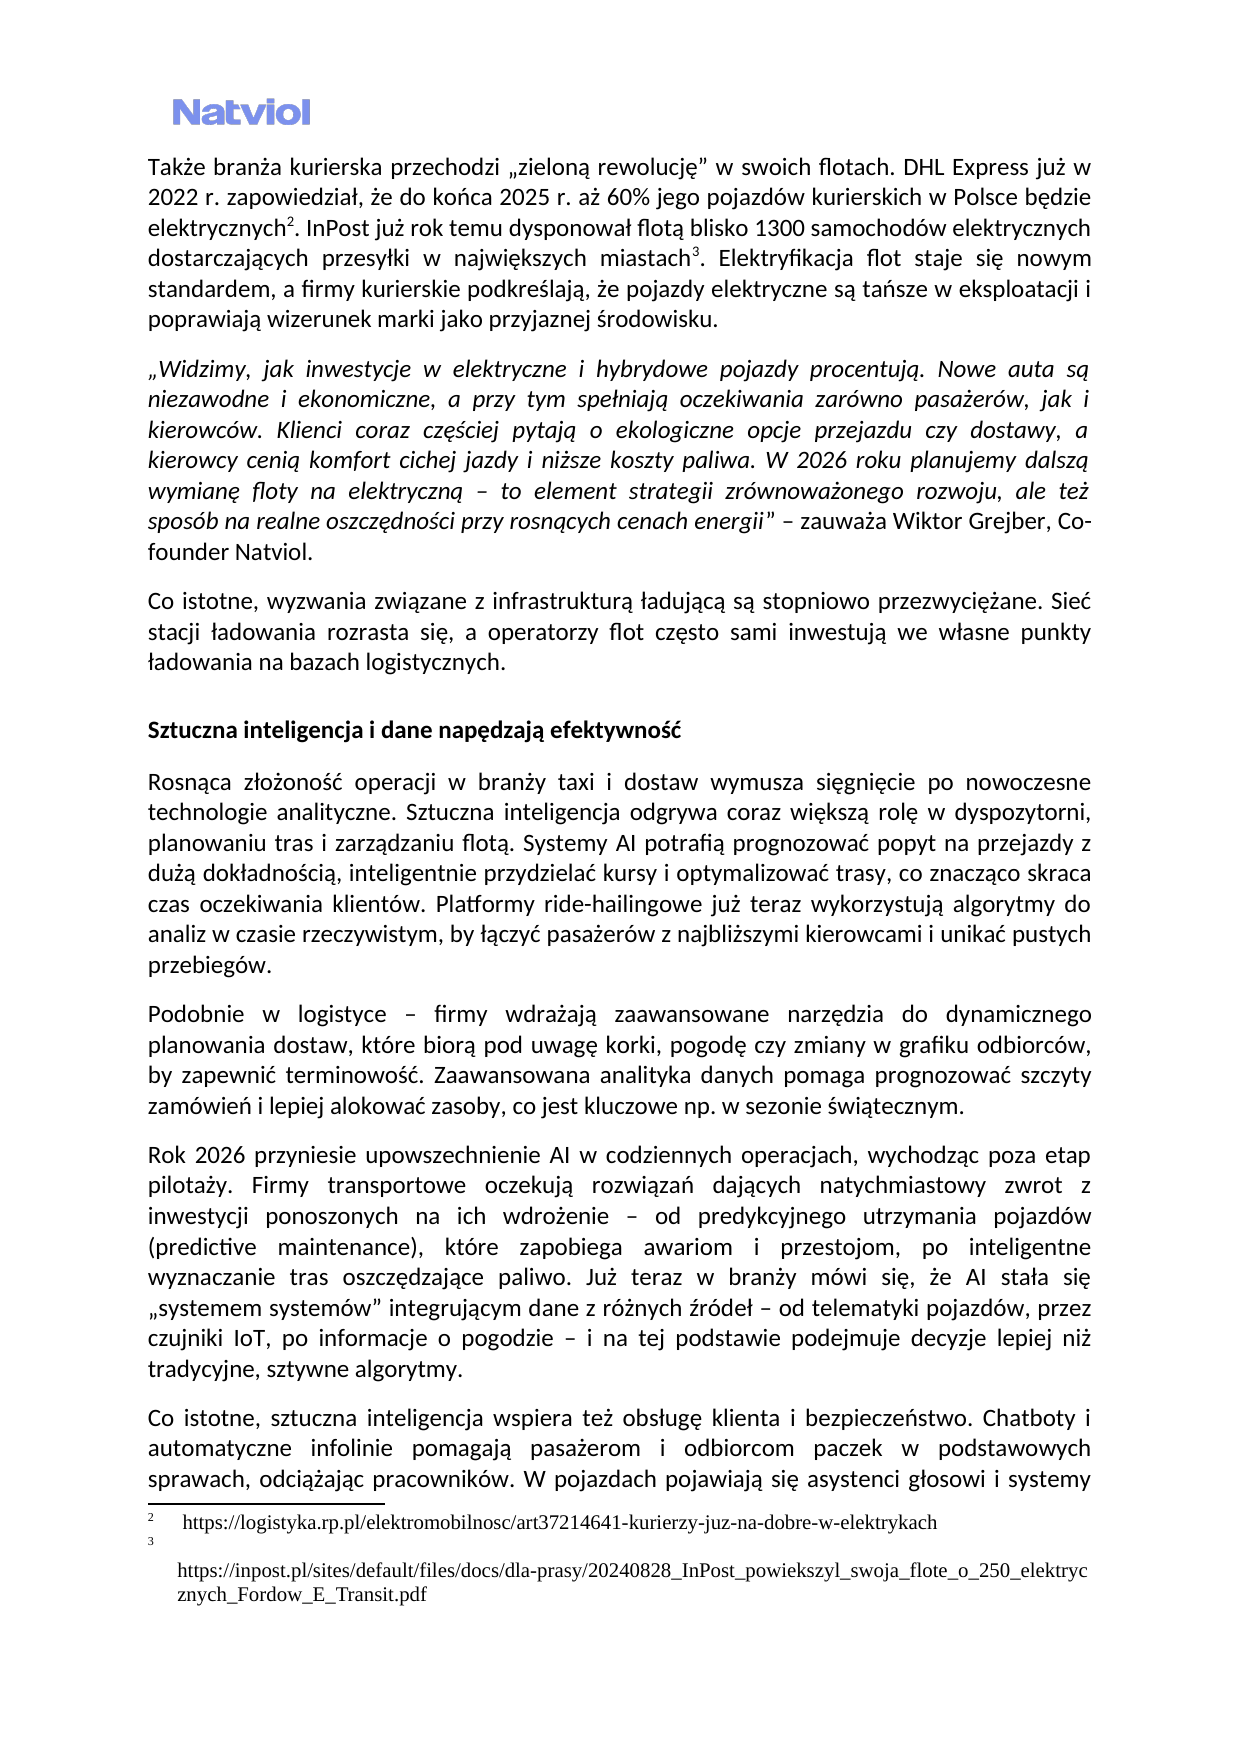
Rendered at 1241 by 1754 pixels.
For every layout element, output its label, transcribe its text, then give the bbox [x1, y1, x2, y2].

text Rosnąca złożoność operacji w branży taxi i dostaw wymusza sięgnięcie po nowoczesne technologie analityczne. Sztuczna inteligencja odgrywa coraz większą rolę w dyspozytorni, planowaniu tras i zarządzaniu flotą. Systemy AI potrafią prognozować popyt na przejazdy z dużą dokładnością, inteligentnie przydzielać kursy i optymalizować trasy, co znacząco skraca czas oczekiwania klientów. Platformy ride-hailingowe już teraz wykorzystują algorytmy do analiz w czasie rzeczywistym, by łączyć pasażerów z najbliższymi kierowcami i unikać pustych przebiegów. [148, 766, 1093, 979]
subtitle Sztuczna inteligencja i dane napędzają efektywność [148, 714, 1093, 745]
text Podobnie w logistyce – firmy wdrażają zaawansowane narzędzia do dynamicznego planowania dostaw, które biorą pod uwagę korki, pogodę czy zmiany w grafiku odbiorców, by zapewnić terminowość. Zaawansowana analityka danych pomaga prognozować szczyty zamówień i lepiej alokować zasoby, co jest kluczowe np. w sezonie świątecznym. [148, 998, 1093, 1120]
text Co istotne, wyzwania związane z infrastrukturą ładującą są stopniowo przezwyciężane. Sieć stacji ładowania rozrasta się, a operatorzy flot często sami inwestują we własne punkty ładowania na bazach logistycznych. [148, 585, 1093, 677]
text „Widzimy, jak inwestycje w elektryczne i hybrydowe pojazdy procentują. Nowe auta są niezawodne i ekonomiczne, a przy tym spełniają oczekiwania zarówno pasażerów, jak i kierowców. Klienci coraz częściej pytają o ekologiczne opcje przejazdu czy dostawy, a kierowcy cenią komfort cichej jazdy i niższe koszty paliwa. W 2026 roku planujemy dalszą wymianę floty na elektryczną – to element strategii zrównoważonego rozwoju, ale też sposób na realne oszczędności przy rosnących cenach energii” – zauważa Wiktor Grejber, Co-founder Natviol. [148, 353, 1093, 566]
picture [147, 73, 336, 151]
text Rok 2026 przyniesie upowszechnienie AI w codziennych operacjach, wychodząc poza etap pilotaży. Firmy transportowe oczekują rozwiązań dających natychmiastowy zwrot z inwestycji ponoszonych na ich wdrożenie – od predykcyjnego utrzymania pojazdów (predictive maintenance), które zapobiega awariom i przestojom, po inteligentne wyznaczanie tras oszczędzające paliwo. Już teraz w branży mówi się, że AI stała się „systemem systemów” integrującym dane z różnych źródeł – od telematyki pojazdów, przez czujniki IoT, po informacje o pogodzie – i na tej podstawie podejmuje decyzje lepiej niż tradycyjne, sztywne algorytmy. [148, 1139, 1093, 1383]
text Także branża kurierska przechodzi „zieloną rewolucję” w swoich flotach. DHL Express już w 2022 r. zapowiedział, że do końca 2025 r. aż 60% jego pojazdów kurierskich w Polsce będzie elektrycznych. InPost już rok temu dysponował flotą blisko 1300 samochodów elektrycznych dostarczających przesyłki w największych miastach. Elektryfikacja flot staje się nowym standardem, a firmy kurierskie podkreślają, że pojazdy elektryczne są tańsze w eksploatacji i poprawiają wizerunek marki jako przyjaznej środowisku. [148, 151, 1093, 334]
